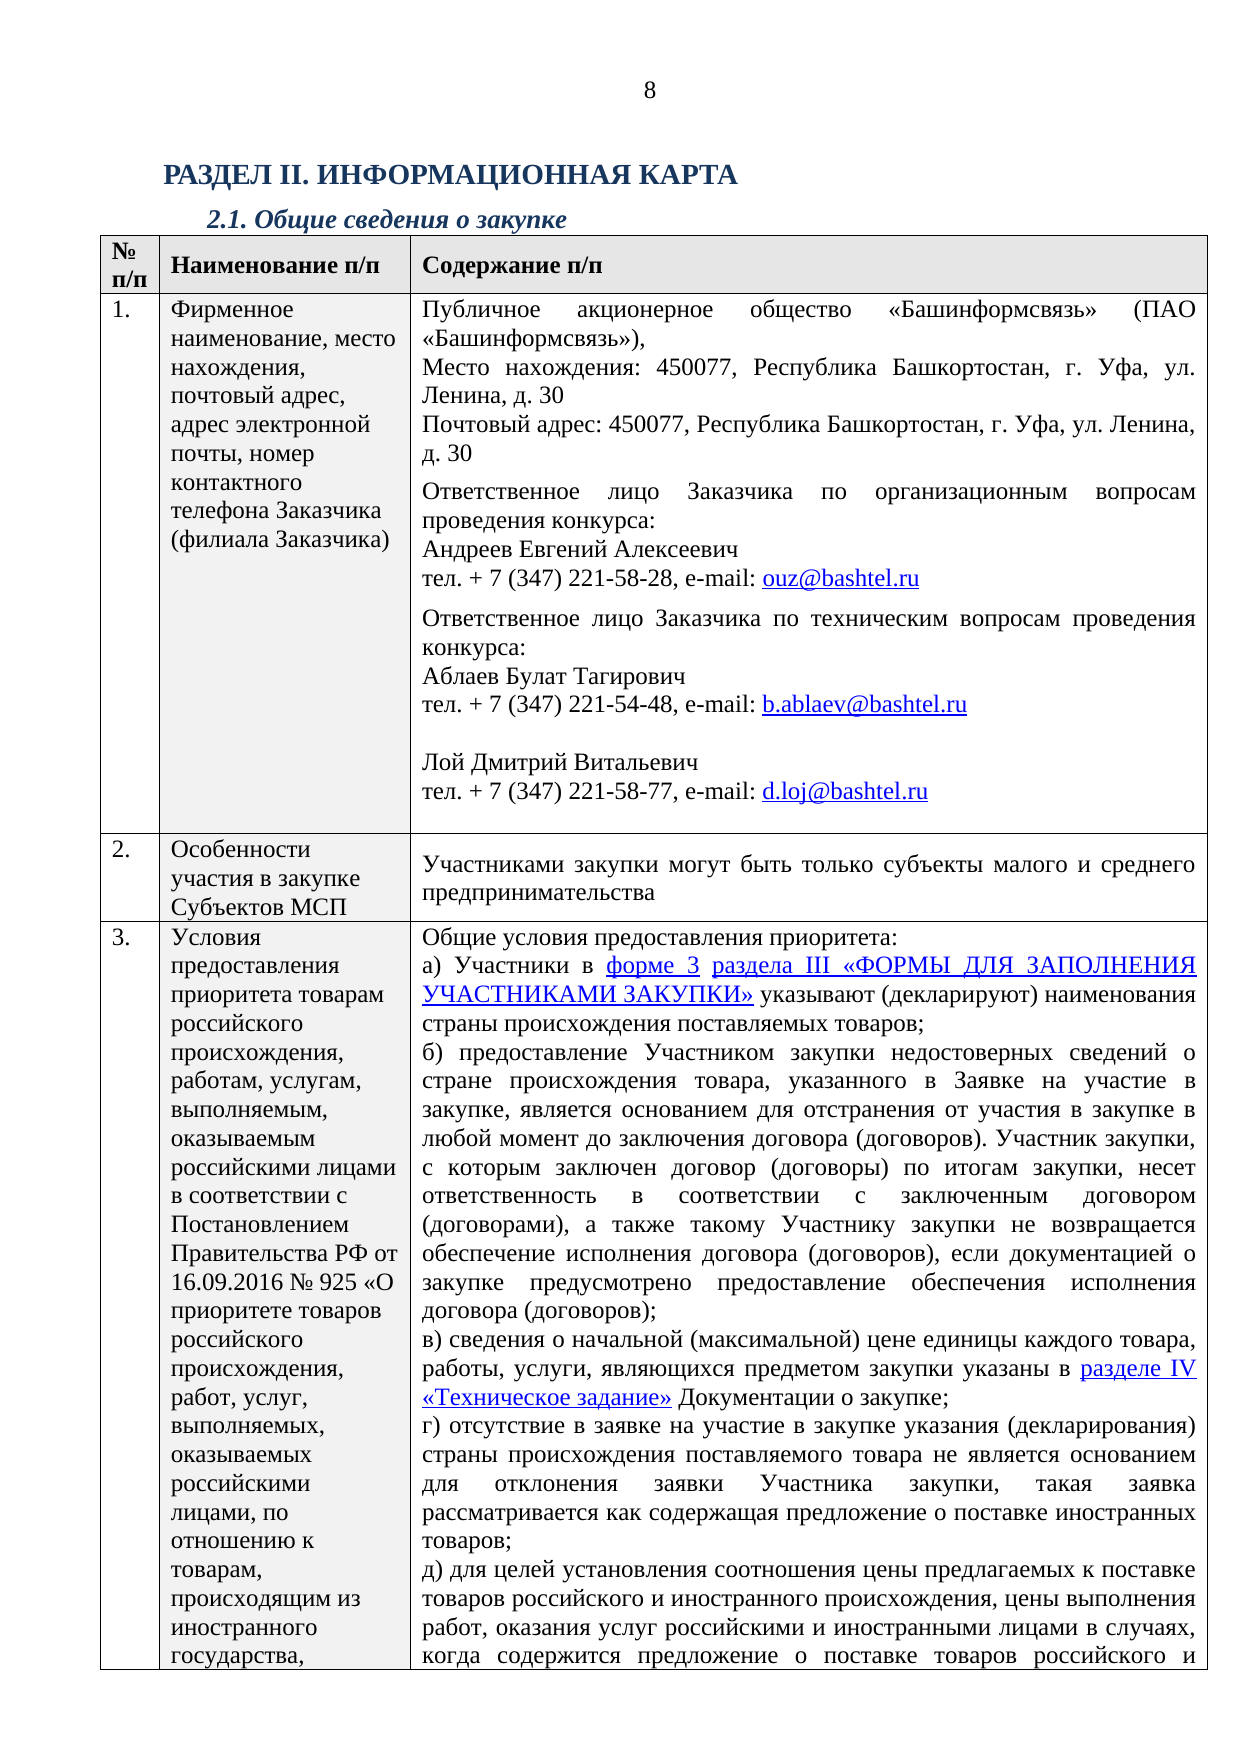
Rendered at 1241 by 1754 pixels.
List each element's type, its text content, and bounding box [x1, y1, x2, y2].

table_cell Участниками закупки могут быть только субъекты малого и среднего предпринимательства [411, 834, 1207, 921]
table_cell Особенности участия в закупке Субъектов МСП [160, 834, 410, 921]
text 2.1. Общие сведения о закупке [207, 203, 1181, 235]
table_cell Публичное акционерное общество «Башинформсвязь» (ПАО «Башинформсвязь»), Место нахождения: 450077, Республика Башкортостан, г. Уфа, ул. Ленина, д. 30 Почтовый адрес: 450077, Республика Башкортостан, г. Уфа, ул. Ленина, д. 30 Ответственное лицо Заказчика по организационным вопросам проведения конкурса: Андреев Евгений Алексеевич тел. + 7 (347) 221-58-28, e-mail: ouz@bashtel.ru Ответственное лицо Заказчика по техническим вопросам проведения конкурса: Аблаев Булат Тагирович тел. + 7 (347) 221-54-48, e-mail: b.ablaev@bashtel.ru Лой Дмитрий Витальевич тел. + 7 (347) 221-58-77, e-mail: d.loj@bashtel.ru [411, 294, 1207, 833]
table_header Содержание п/п [411, 236, 1207, 293]
table_cell [101, 922, 159, 1669]
table_cell [101, 834, 159, 921]
table_header № п/п [101, 236, 159, 293]
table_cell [411, 922, 1207, 1669]
text РАЗДЕЛ II. ИНФОРМАЦИОННАЯ КАРТА [163, 157, 1181, 191]
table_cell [160, 922, 410, 1669]
table_header Наименование п/п [160, 236, 410, 293]
table_cell Фирменное наименование, место нахождения, почтовый адрес, адрес электронной почты, номер контактного телефона Заказчика (филиала Заказчика) [160, 294, 410, 833]
table_cell [101, 294, 159, 833]
